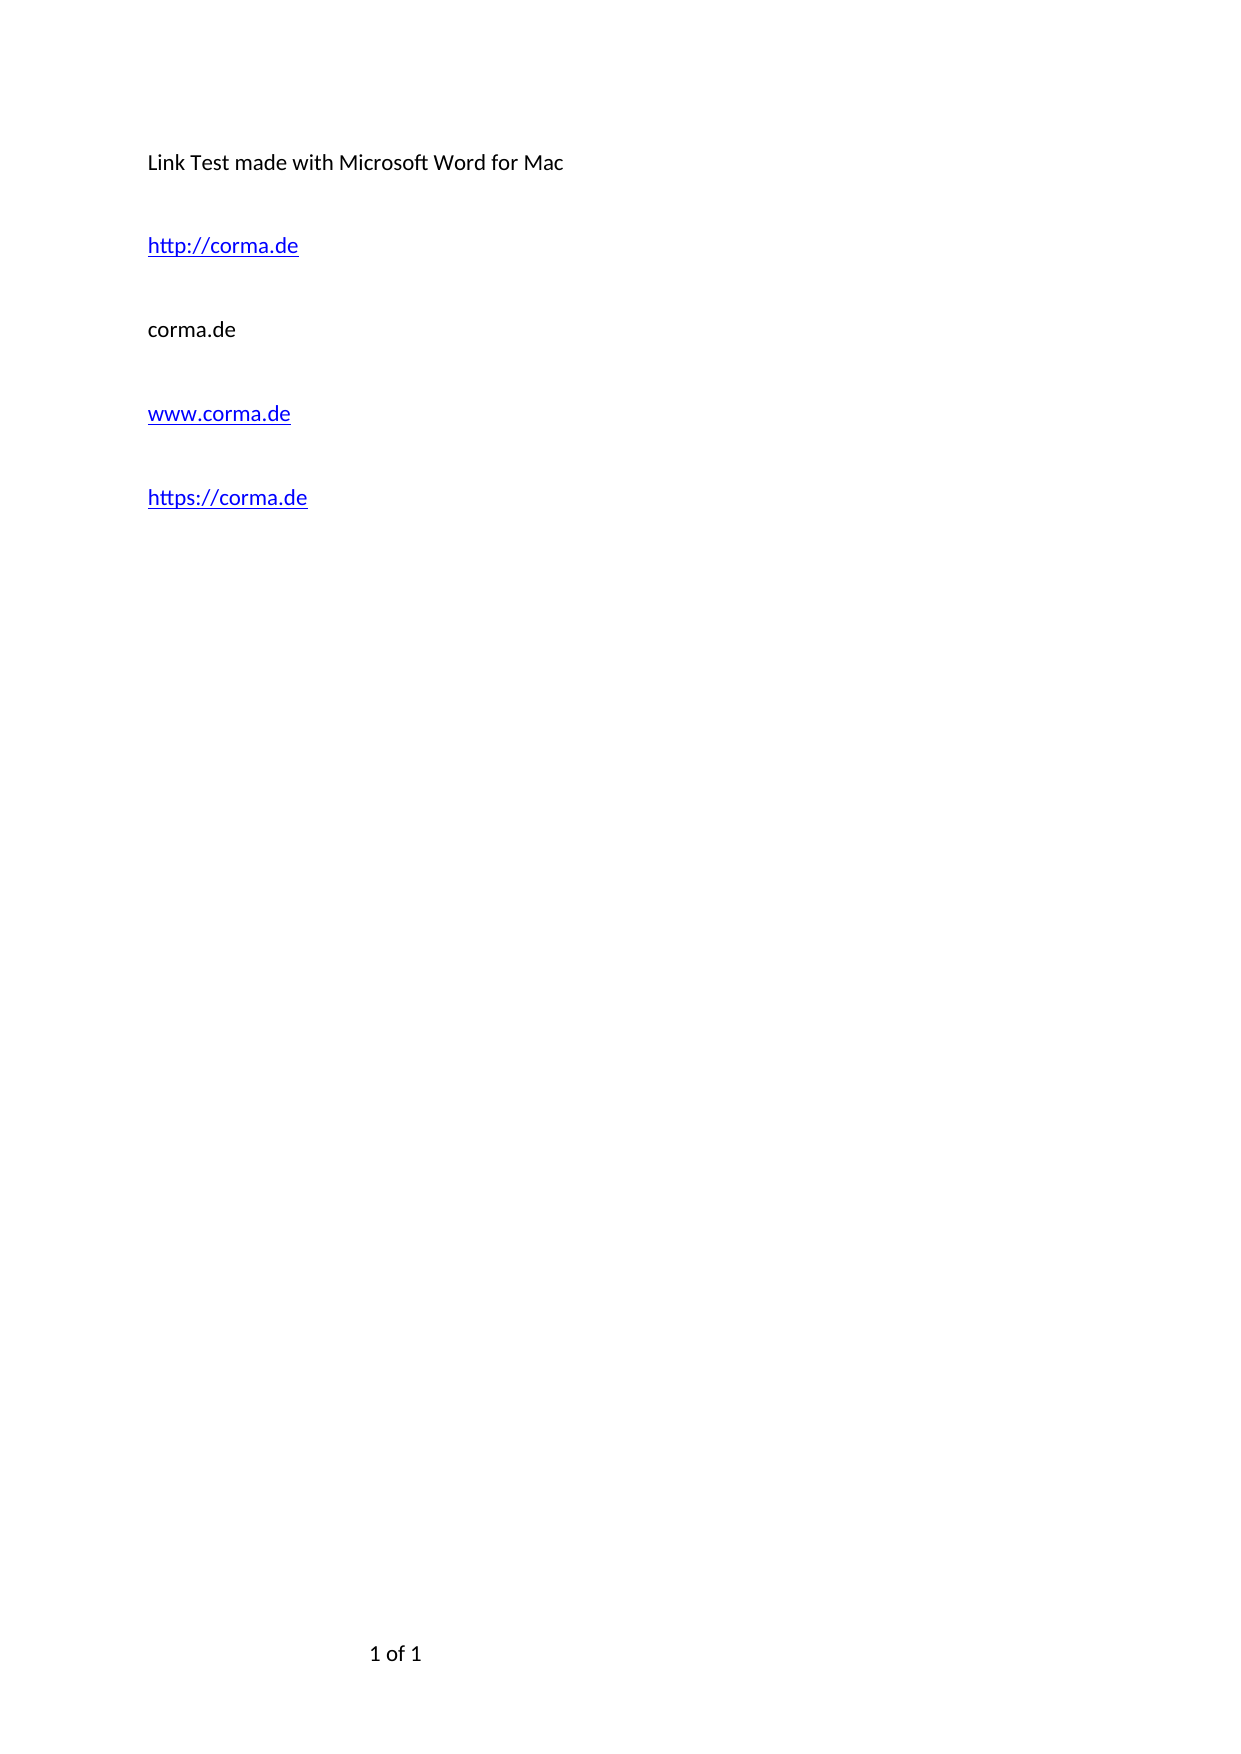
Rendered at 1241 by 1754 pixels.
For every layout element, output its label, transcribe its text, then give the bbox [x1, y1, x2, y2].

text corma.de [148, 316, 1093, 343]
text www.corma.de [148, 399, 1093, 427]
text https://corma.de [148, 483, 1093, 511]
text Link Test made with Microsoft Word for Mac [148, 148, 1093, 176]
text http://corma.de [148, 232, 1093, 259]
